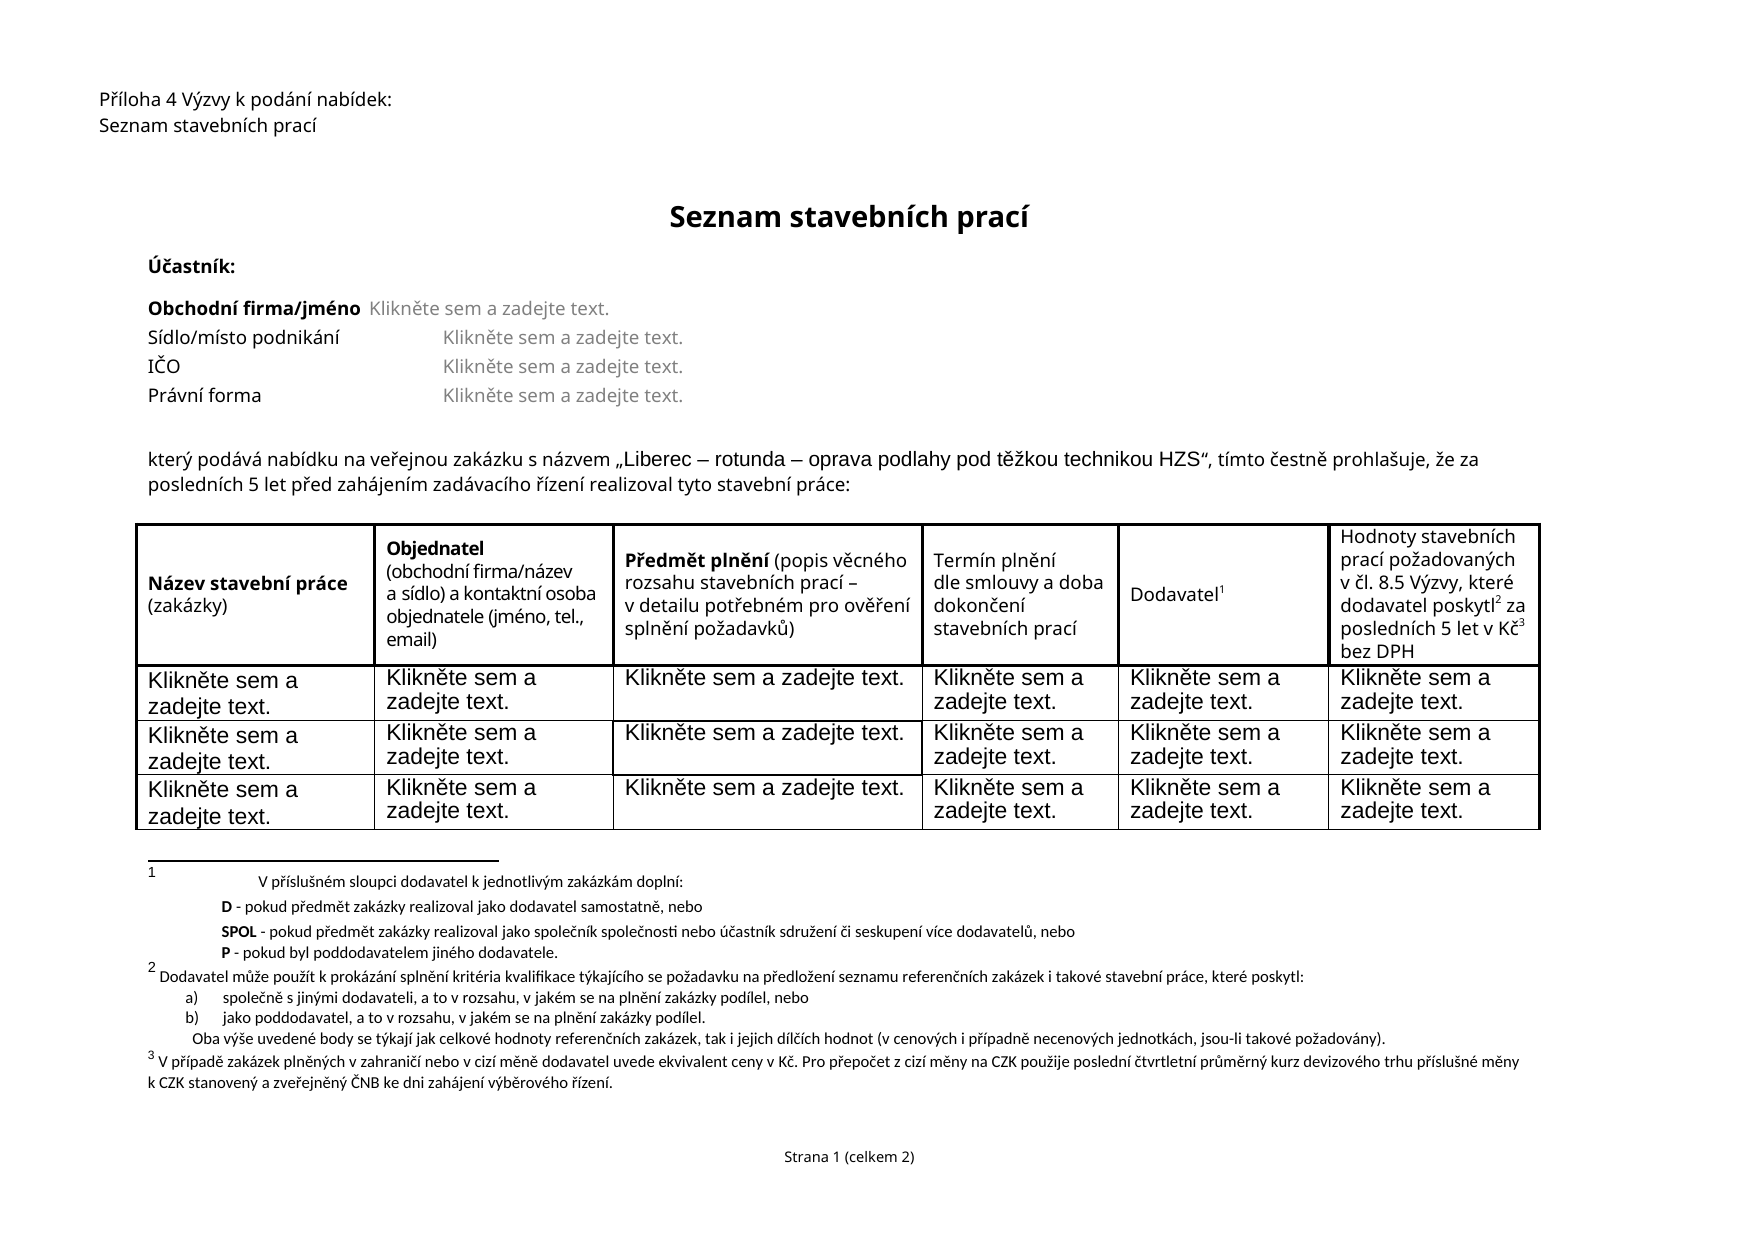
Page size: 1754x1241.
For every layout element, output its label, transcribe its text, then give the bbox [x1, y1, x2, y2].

text IČO [148, 350, 1551, 379]
table_header Dodavatel [1120, 526, 1327, 664]
table_header Předmět plnění (popis věcného rozsahu stavebních prací – v detailu potřebném pro ověření splnění požadavků) [615, 526, 921, 664]
table_header Název stavební práce (zakázky) [138, 526, 373, 664]
text Sídlo/místo podnikání [148, 321, 1551, 350]
text Právní forma [148, 379, 1551, 408]
table_header Objednatel (obchodní firma/název a sídlo) a kontaktní osoba objednatele (jméno, tel., email) [376, 526, 612, 664]
title Seznam stavebních prací [148, 196, 1551, 236]
text který podává nabídku na veřejnou zakázku s názvem „Liberec – rotunda – oprava podlahy pod těžkou technikou HZS“, tímto čestně prohlašuje, že za posledních 5 let před zahájením zadávacího řízení realizoval tyto stavební práce: [148, 446, 1551, 497]
table_header Termín plnění dle smlouvy a doba dokončení stavebních prací [924, 526, 1117, 664]
text Obchodní firma/jméno [148, 292, 1551, 321]
table_header Hodnoty stavebních prací požadovaných v čl. 8.5 Výzvy, které dodavatel poskytl za posledních 5 let v Kč bez DPH [1331, 526, 1538, 664]
text Účastník: [148, 249, 1551, 279]
